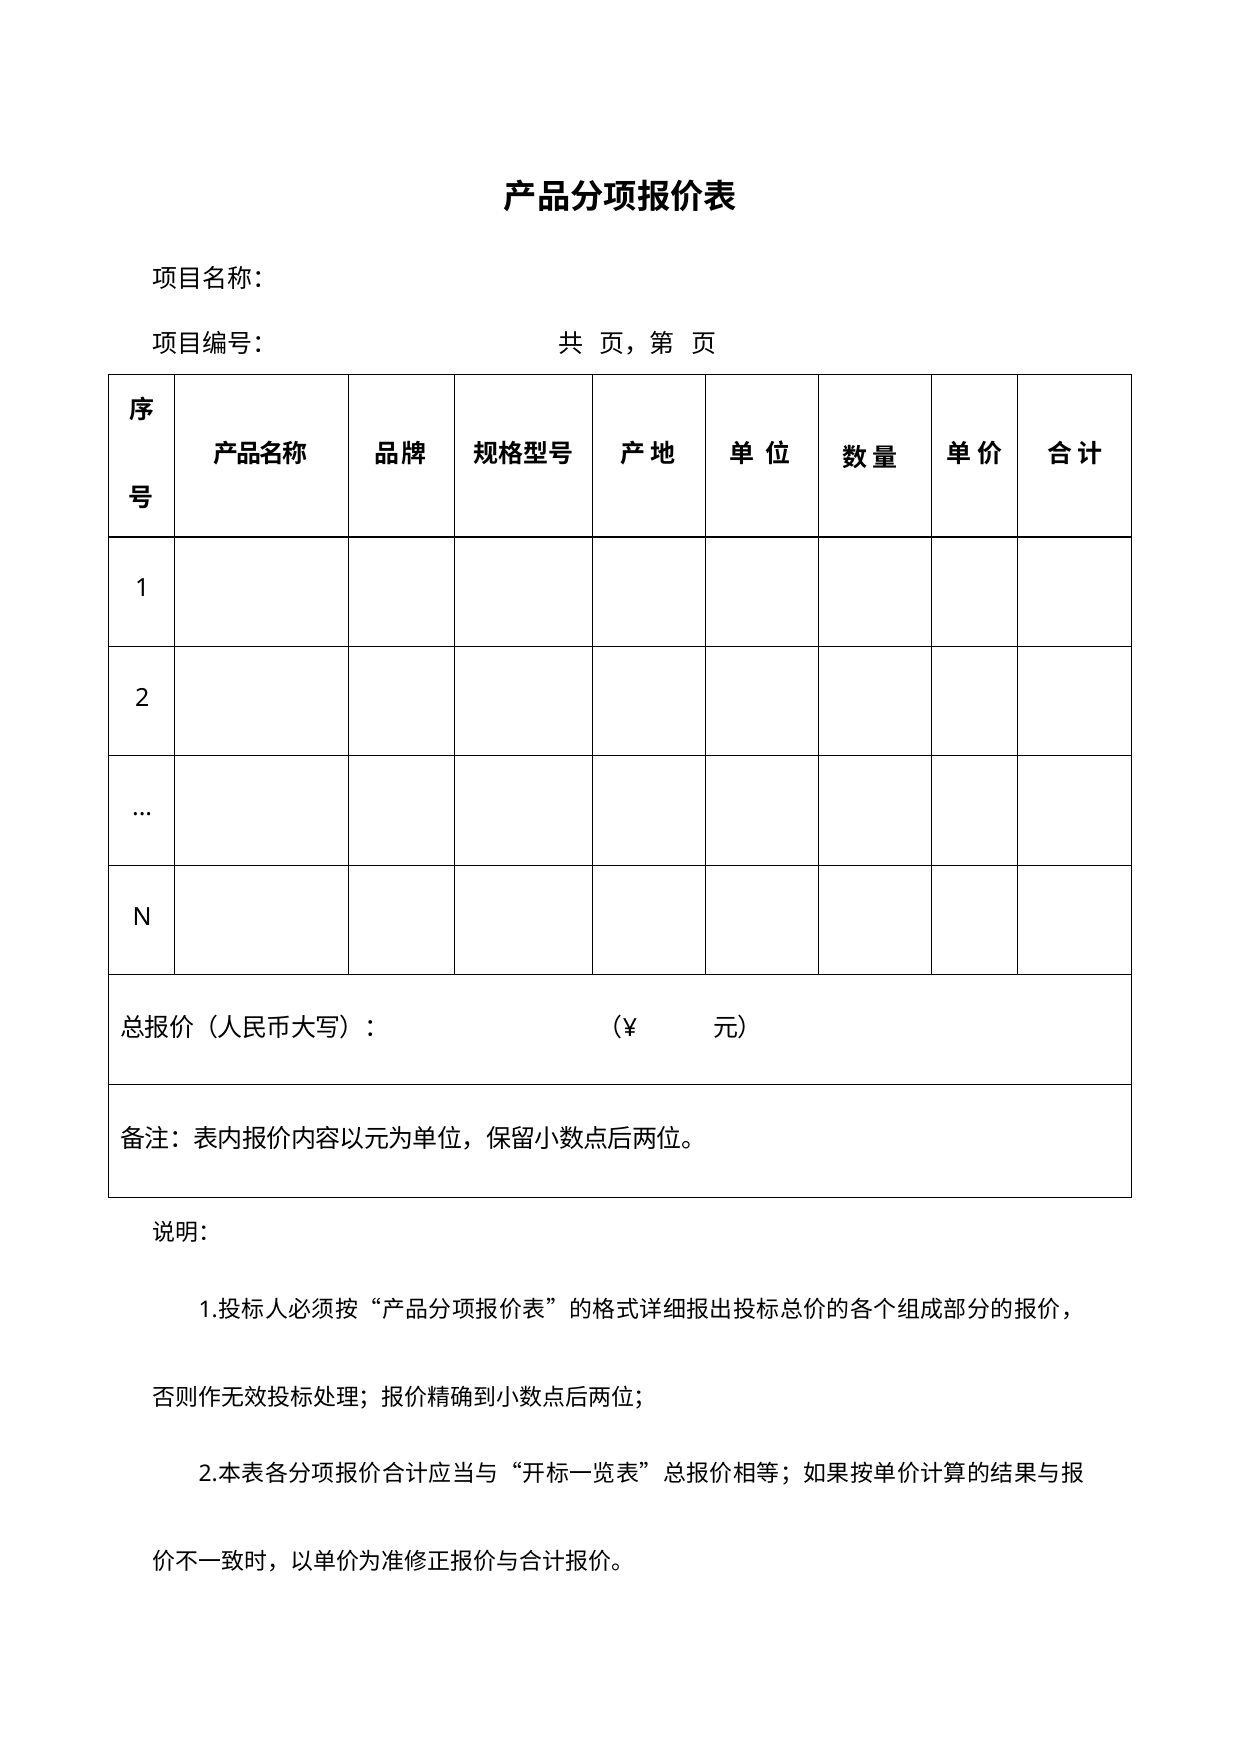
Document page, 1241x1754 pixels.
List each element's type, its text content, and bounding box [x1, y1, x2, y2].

table_cell [593, 538, 705, 646]
table_cell [932, 538, 1017, 646]
table_cell [932, 866, 1017, 974]
table_cell [819, 647, 931, 755]
table_cell [1018, 538, 1131, 646]
table_cell ... [109, 756, 174, 865]
text 项目编号： 共 页，第 页 [152, 309, 1088, 374]
text 产品分项报价表 [152, 162, 1088, 227]
table_cell [175, 756, 348, 865]
table_cell [175, 866, 348, 974]
text 1.投标人必须按“产品分项报价表”的格式详细报出投标总价的各个组成部分的报价，否则作无效投标处理；报价精确到小数点后两位； [152, 1275, 1088, 1428]
table_cell [349, 647, 454, 755]
table_header 规格型号 [455, 375, 592, 536]
table_cell 1 [109, 538, 174, 646]
table_cell [455, 538, 592, 646]
table_header 品 牌 [349, 375, 454, 536]
table_cell [1018, 647, 1131, 755]
table_cell [932, 756, 1017, 865]
table_header 产 地 [593, 375, 705, 536]
table_cell [1018, 866, 1131, 974]
table_cell N [109, 866, 174, 974]
text 说明： [152, 1198, 1088, 1263]
table_cell [593, 647, 705, 755]
table_cell [455, 866, 592, 974]
text 2.本表各分项报价合计应当与“开标一览表”总报价相等；如果按单价计算的结果与报价不一致时，以单价为准修正报价与合计报价。 [152, 1439, 1088, 1592]
table_cell [175, 538, 348, 646]
table_cell [706, 538, 818, 646]
table_cell [706, 647, 818, 755]
table_header 产品名称 [175, 375, 348, 536]
table_cell [593, 866, 705, 974]
table_cell [349, 538, 454, 646]
table_cell [819, 866, 931, 974]
table_cell [932, 647, 1017, 755]
table_cell 总报价（人民币大写）： （¥ 元） [109, 975, 1131, 1084]
table_cell [819, 538, 931, 646]
table_cell [455, 647, 592, 755]
table_cell [455, 756, 592, 865]
table_cell [706, 866, 818, 974]
table_cell [706, 756, 818, 865]
table_cell 备注：表内报价内容以元为单位，保留小数点后两位。 [109, 1085, 1131, 1197]
table_header 序号 [109, 375, 174, 536]
text 项目名称： [152, 244, 1088, 309]
table_cell [593, 756, 705, 865]
table_cell [349, 866, 454, 974]
table_cell 2 [109, 647, 174, 755]
table_cell [175, 647, 348, 755]
table_header 合 计 [1018, 375, 1131, 536]
table_cell [819, 756, 931, 865]
table_header 数 量 [819, 375, 931, 536]
table_header 单 价 [932, 375, 1017, 536]
table_cell [349, 756, 454, 865]
table_cell [1018, 756, 1131, 865]
table_header 单 位 [706, 375, 818, 536]
